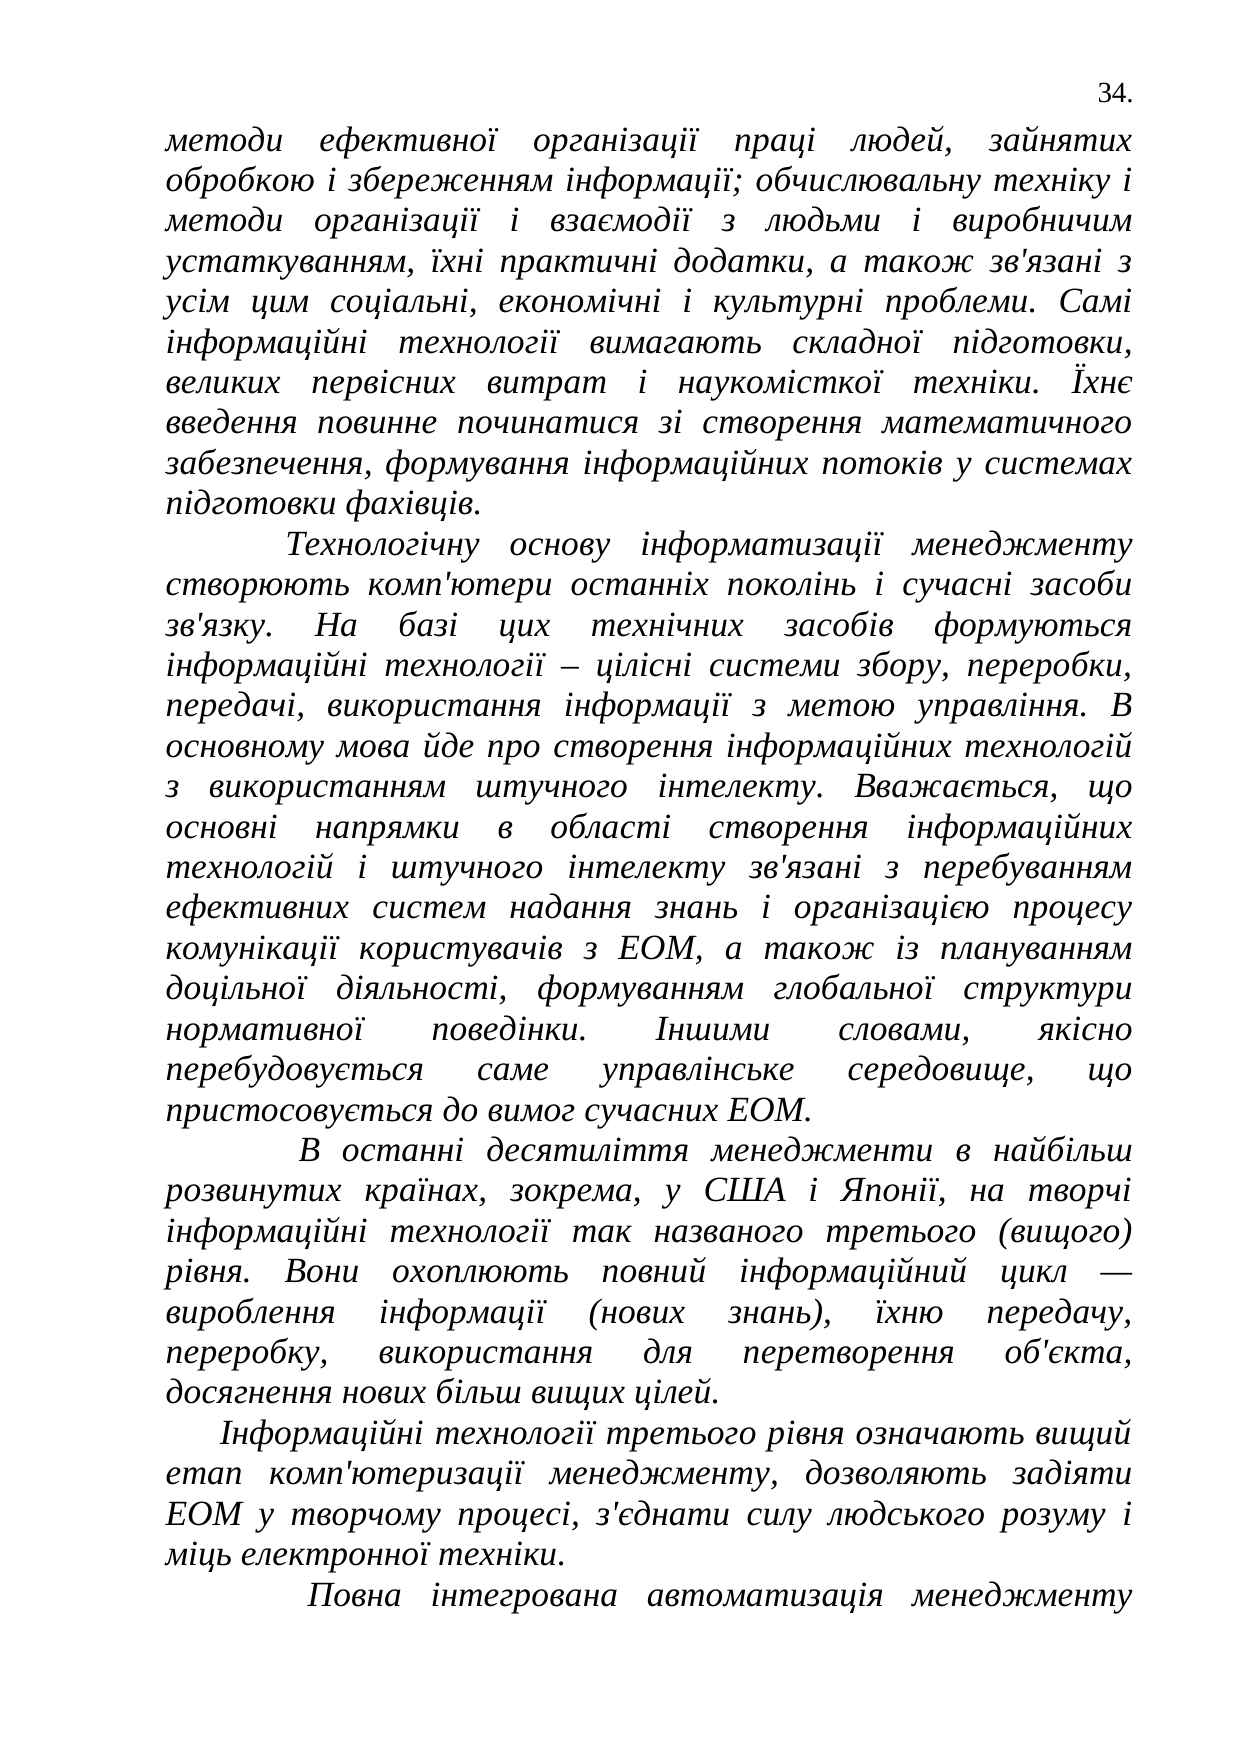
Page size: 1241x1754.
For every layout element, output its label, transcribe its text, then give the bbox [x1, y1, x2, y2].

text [165, 1573, 1134, 1613]
text В останні десятиліття менеджменти в найбільш розвинутих країнах, зокрема, у США і Японії, на творчі інформаційні технології так названого третього (вищого) рівня. Вони охоплюють повний інформаційний цикл — вироблення інформації (нових знань), їхню передачу, переробку, використання для перетворення об'єкта, досягнення нових більш вищих цілей. [165, 1128, 1134, 1411]
text Технологічну основу інформатизації менеджменту створюють комп'ютери останніх поколінь і сучасні засоби зв'язку. На базі цих технічних засобів формуються інформаційні технології – цілісні системи збору, переробки, передачі, використання інформації з метою управління. В основному мова йде про створення інформаційних технологій з використанням штучного інтелекту. Вважається, що основні напрямки в області створення інформаційних технологій і штучного інтелекту зв'язані з перебуванням ефективних систем надання знань і організацією процесу комунікації користувачів з ЕОМ, а також із плануванням доцільної діяльності, формуванням глобальної структури нормативної поведінки. Іншими словами, якісно перебудовується саме управлінське середовище, що пристосовується до вимог сучасних ЕОМ. [165, 522, 1134, 1128]
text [165, 118, 1134, 522]
text Інформаційні технології третього рівня означають вищий етап комп'ютеризації менеджменту, дозволяють задіяти ЕОМ у творчому процесі, з'єднати силу людського розуму і міць електронної техніки. [165, 1411, 1134, 1573]
